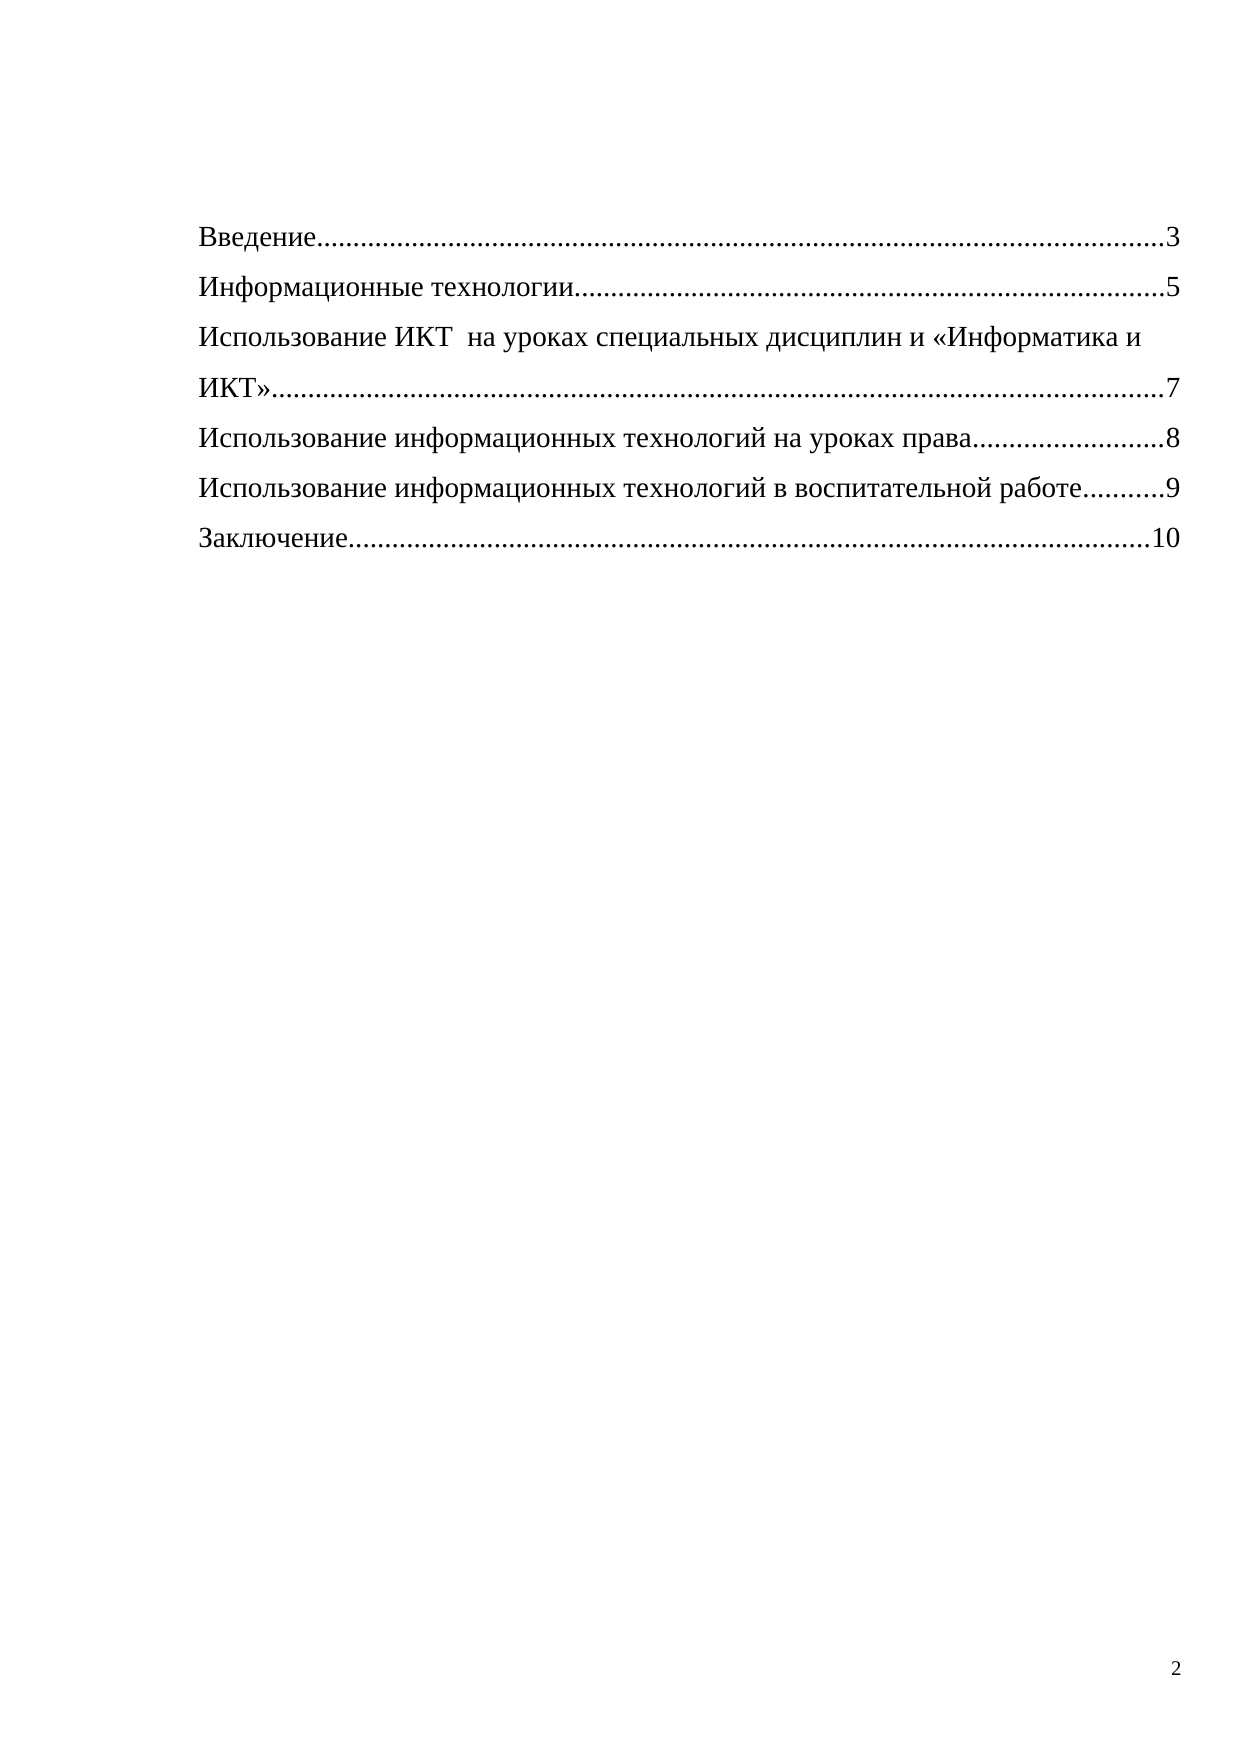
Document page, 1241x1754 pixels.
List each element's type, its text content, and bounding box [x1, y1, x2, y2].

text Заключение 10 [198, 521, 1181, 554]
text Введение 3 [198, 219, 1181, 252]
text Использование ИКТ на уроках специальных дисциплин и «Информатика и ИКТ» 7 [198, 319, 1181, 403]
text Использование информационных технологий в воспитательной работе 9 [198, 470, 1181, 504]
text Информационные технологии 5 [198, 269, 1181, 303]
text Использование информационных технологий на уроках права 8 [198, 420, 1181, 453]
